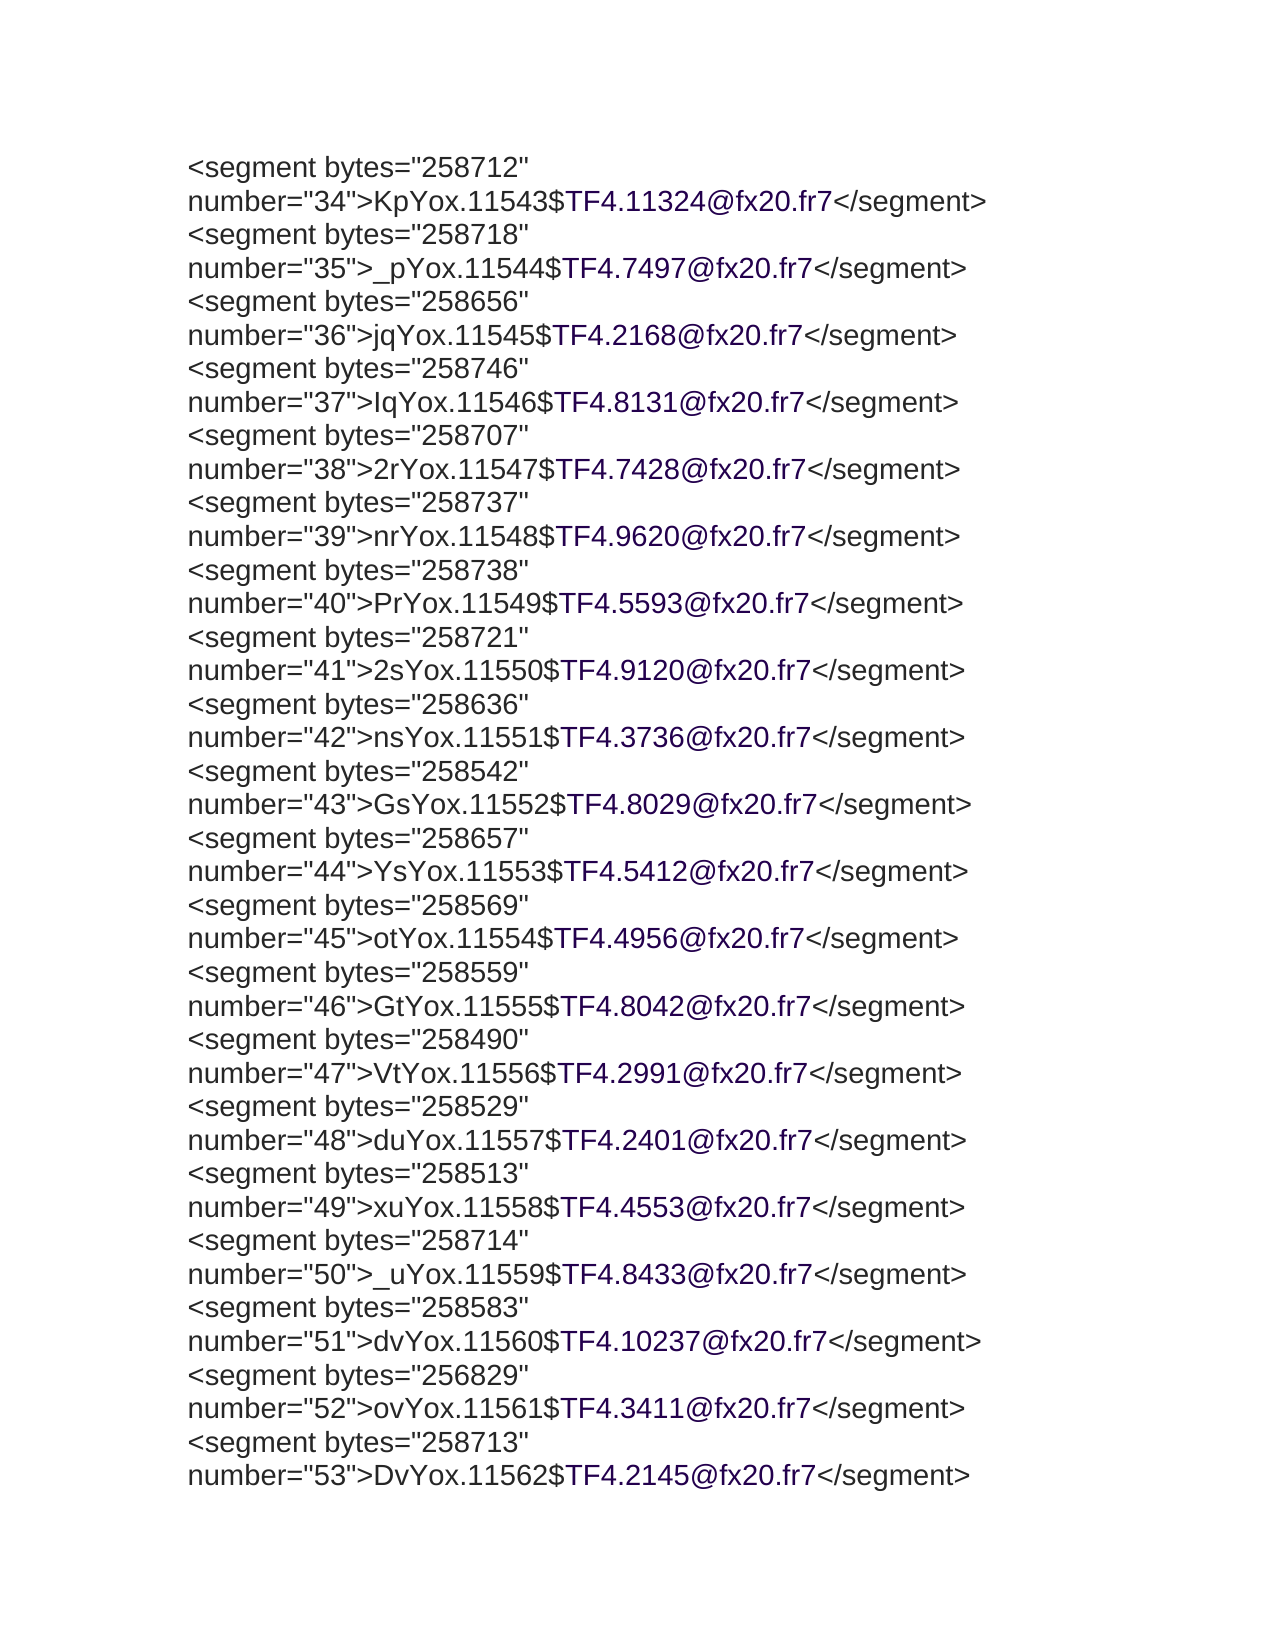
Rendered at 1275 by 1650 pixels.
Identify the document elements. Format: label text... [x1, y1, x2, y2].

text <segment bytes="258569" number="45">otYox.11554$TF4.4956@fx20.fr7</segment> [187, 888, 1087, 955]
text <segment bytes="258513" number="49">xuYox.11558$TF4.4553@fx20.fr7</segment> [187, 1156, 1087, 1223]
text <segment bytes="258718" number="35">_pYox.11544$TF4.7497@fx20.fr7</segment> [187, 217, 1087, 284]
text <segment bytes="258657" number="44">YsYox.11553$TF4.5412@fx20.fr7</segment> [187, 821, 1087, 888]
text <segment bytes="258636" number="42">nsYox.11551$TF4.3736@fx20.fr7</segment> [187, 687, 1087, 754]
text <segment bytes="258738" number="40">PrYox.11549$TF4.5593@fx20.fr7</segment> [187, 552, 1087, 619]
text <segment bytes="258721" number="41">2sYox.11550$TF4.9120@fx20.fr7</segment> [187, 619, 1087, 687]
text <segment bytes="256829" number="52">ovYox.11561$TF4.3411@fx20.fr7</segment> [187, 1357, 1087, 1424]
text <segment bytes="258746" number="37">IqYox.11546$TF4.8131@fx20.fr7</segment> [187, 351, 1087, 418]
text <segment bytes="258713" number="53">DvYox.11562$TF4.2145@fx20.fr7</segment> [187, 1424, 1087, 1492]
text <segment bytes="258529" number="48">duYox.11557$TF4.2401@fx20.fr7</segment> [187, 1089, 1087, 1156]
text <segment bytes="258490" number="47">VtYox.11556$TF4.2991@fx20.fr7</segment> [187, 1022, 1087, 1089]
text <segment bytes="258583" number="51">dvYox.11560$TF4.10237@fx20.fr7</segment> [187, 1290, 1087, 1357]
text <segment bytes="258712" number="34">KpYox.11543$TF4.11324@fx20.fr7</segment> [187, 150, 1087, 217]
text <segment bytes="258707" number="38">2rYox.11547$TF4.7428@fx20.fr7</segment> [187, 418, 1087, 485]
text <segment bytes="258737" number="39">nrYox.11548$TF4.9620@fx20.fr7</segment> [187, 485, 1087, 552]
text <segment bytes="258542" number="43">GsYox.11552$TF4.8029@fx20.fr7</segment> [187, 754, 1087, 821]
text <segment bytes="258559" number="46">GtYox.11555$TF4.8042@fx20.fr7</segment> [187, 955, 1087, 1022]
text <segment bytes="258714" number="50">_uYox.11559$TF4.8433@fx20.fr7</segment> [187, 1223, 1087, 1290]
text <segment bytes="258656" number="36">jqYox.11545$TF4.2168@fx20.fr7</segment> [187, 284, 1087, 351]
